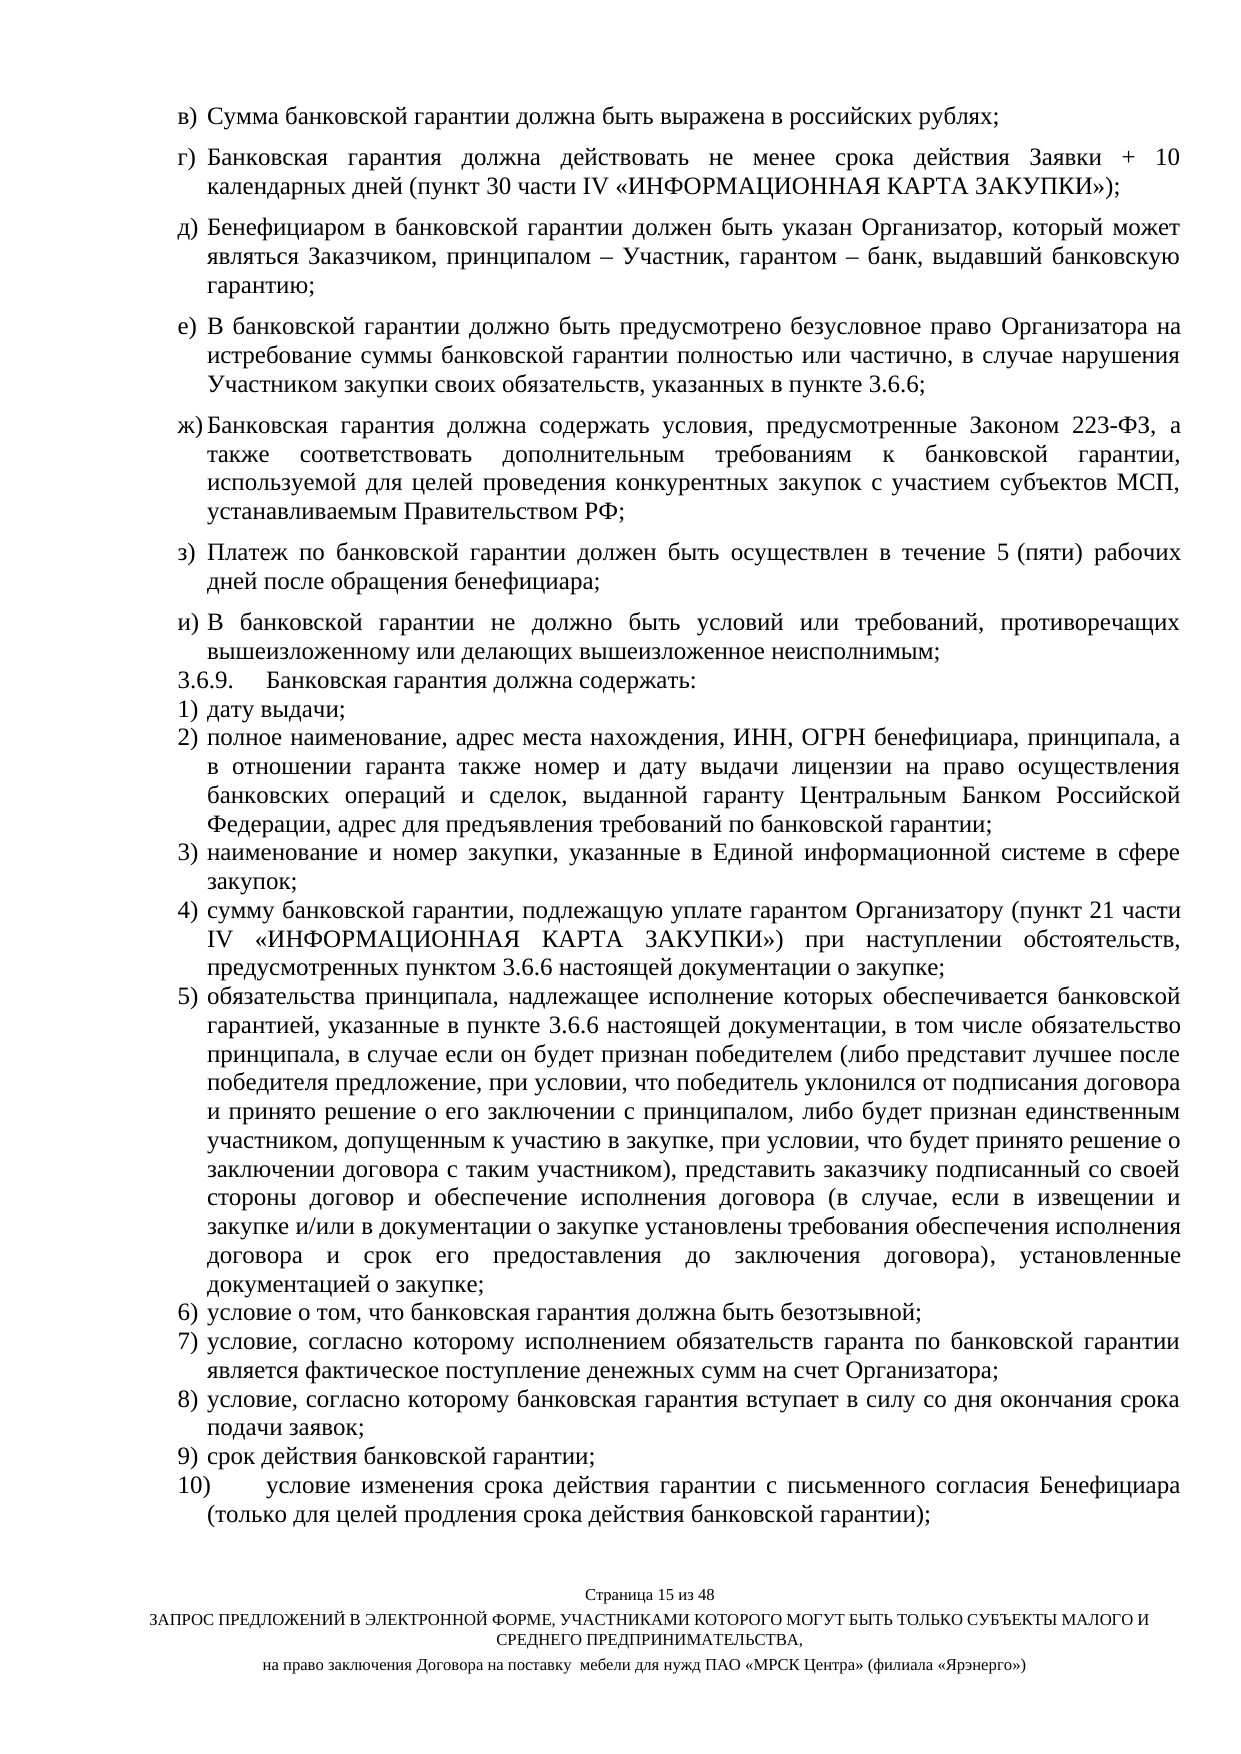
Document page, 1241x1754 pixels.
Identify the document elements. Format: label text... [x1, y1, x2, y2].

list полное наименование, адрес места нахождения, ИНН, ОГРН бенефициара, принципала, а в отношении гаранта также номер и дату выдачи лицензии на право осуществления банковских операций и сделок, выданной гаранту Центральным Банком Российской Федерации, адрес для предъявления требований по банковской гарантии; [177, 722, 1181, 837]
list В банковской гарантии не должно быть условий или требований, противоречащих вышеизложенному или делающих вышеизложенное неисполнимым; [177, 607, 1181, 665]
list Банковская гарантия должна действовать не менее срока действия Заявки + 10 календарных дней (пункт 30 части IV «ИНФОРМАЦИОННАЯ КАРТА ЗАКУПКИ»); [177, 142, 1181, 200]
list Платеж по банковской гарантии должен быть осуществлен в течение 5 (пяти) рабочих дней после обращения бенефициара; [177, 537, 1181, 595]
list Бенефициаром в банковской гарантии должен быть указан Организатор, который может являться Заказчиком, принципалом – Участник, гарантом – банк, выдавший банковскую гарантию; [177, 212, 1181, 299]
list В банковской гарантии должно быть предусмотрено безусловное право Организатора на истребование суммы банковской гарантии полностью или частично, в случае нарушения Участником закупки своих обязательств, указанных в пункте 3.6.6; [177, 311, 1181, 397]
list Сумма банковской гарантии должна быть выражена в российских рублях; [177, 101, 1181, 130]
list обязательства принципала, надлежащее исполнение которых обеспечивается банковской гарантией, указанные в пункте 3.6.6 настоящей документации, в том числе обязательство принципала, в случае если он будет признан победителем (либо представит лучшее после победителя предложение, при условии, что победитель уклонился от подписания договора и принято решение о его заключении с принципалом, либо будет признан единственным участником, допущенным к участию в закупке, при условии, что будет принято решение о заключении договора с таким участником), представить заказчику подписанный со своей стороны договор и обеспечение исполнения договора (в случае, если в извещении и закупке и/или в документации о закупке установлены требования обеспечения исполнения договора и срок его предоставления до заключения договора), установленные документацией о закупке; [177, 981, 1181, 1297]
subtitle Банковская гарантия должна содержать: [177, 665, 1181, 694]
list сумму банковской гарантии, подлежащую уплате гарантом Организатору (пункт 21 части IV «ИНФОРМАЦИОННАЯ КАРТА ЗАКУПКИ») при наступлении обстоятельств, предусмотренных пунктом 3.6.6 настоящей документации о закупке; [177, 895, 1181, 981]
list Банковская гарантия должна содержать условия, предусмотренные Законом 223-ФЗ, а также соответствовать дополнительным требованиям к банковской гарантии, используемой для целей проведения конкурентных закупок с участием субъектов МСП, устанавливаемым Правительством РФ; [177, 410, 1181, 525]
list срок действия банковской гарантии; [177, 1441, 1181, 1470]
list условие, согласно которому исполнением обязательств гаранта по банковской гарантии является фактическое поступление денежных сумм на счет Организатора; [177, 1326, 1181, 1384]
list дату выдачи; [177, 694, 1181, 722]
list условие изменения срока действия гарантии с письменного согласия Бенефициара (только для целей продления срока действия банковской гарантии); [177, 1470, 1181, 1527]
list условие о том, что банковская гарантия должна быть безотзывной; [177, 1297, 1181, 1326]
list условие, согласно которому банковская гарантия вступает в силу со дня окончания срока подачи заявок; [177, 1384, 1181, 1441]
list наименование и номер закупки, указанные в Единой информационной системе в сфере закупок; [177, 837, 1181, 895]
